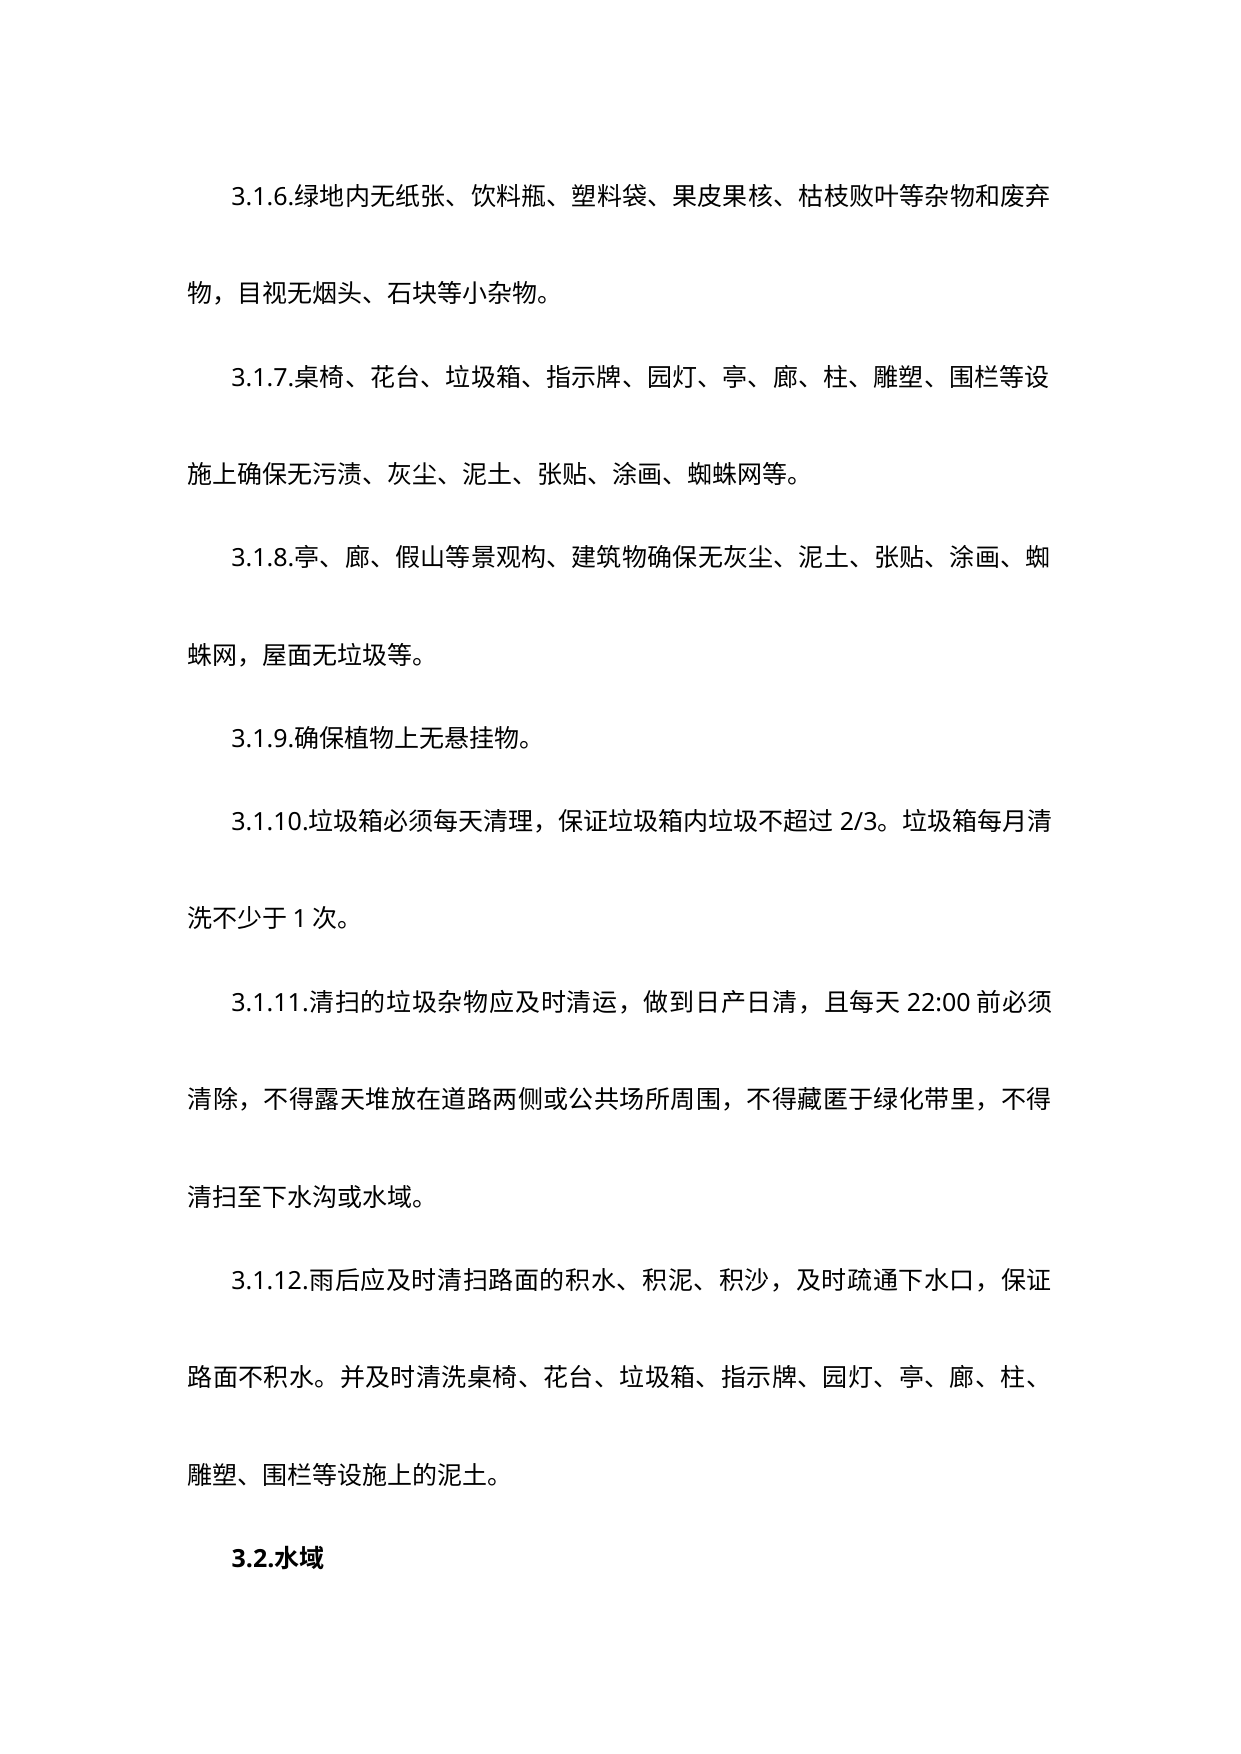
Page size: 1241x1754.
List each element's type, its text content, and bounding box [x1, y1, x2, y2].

text 3.1.9.确保植物上无悬挂物。 [187, 704, 1053, 769]
text 3.2.水域 [187, 1524, 1053, 1589]
text 3.1.8.亭、廊、假山等景观构、建筑物确保无灰尘、泥土、张贴、涂画、蜘蛛网，屋面无垃圾等。 [187, 523, 1053, 686]
text 3.1.7.桌椅、花台、垃圾箱、指示牌、园灯、亭、廊、柱、雕塑、围栏等设施上确保无污渍、灰尘、泥土、张贴、涂画、蜘蛛网等。 [187, 343, 1053, 505]
text 3.1.10.垃圾箱必须每天清理，保证垃圾箱内垃圾不超过2/3。垃圾箱每月清洗不少于1次。 [187, 787, 1053, 949]
text 3.1.6.绿地内无纸张、饮料瓶、塑料袋、果皮果核、枯枝败叶等杂物和废弃物，目视无烟头、石块等小杂物。 [187, 162, 1053, 324]
text 3.1.12.雨后应及时清扫路面的积水、积泥、积沙，及时疏通下水口，保证路面不积水。并及时清洗桌椅、花台、垃圾箱、指示牌、园灯、亭、廊、柱、雕塑、围栏等设施上的泥土。 [187, 1246, 1053, 1506]
text 3.1.11.清扫的垃圾杂物应及时清运，做到日产日清，且每天22:00前必须清除，不得露天堆放在道路两侧或公共场所周围，不得藏匿于绿化带里，不得清扫至下水沟或水域。 [187, 968, 1053, 1228]
